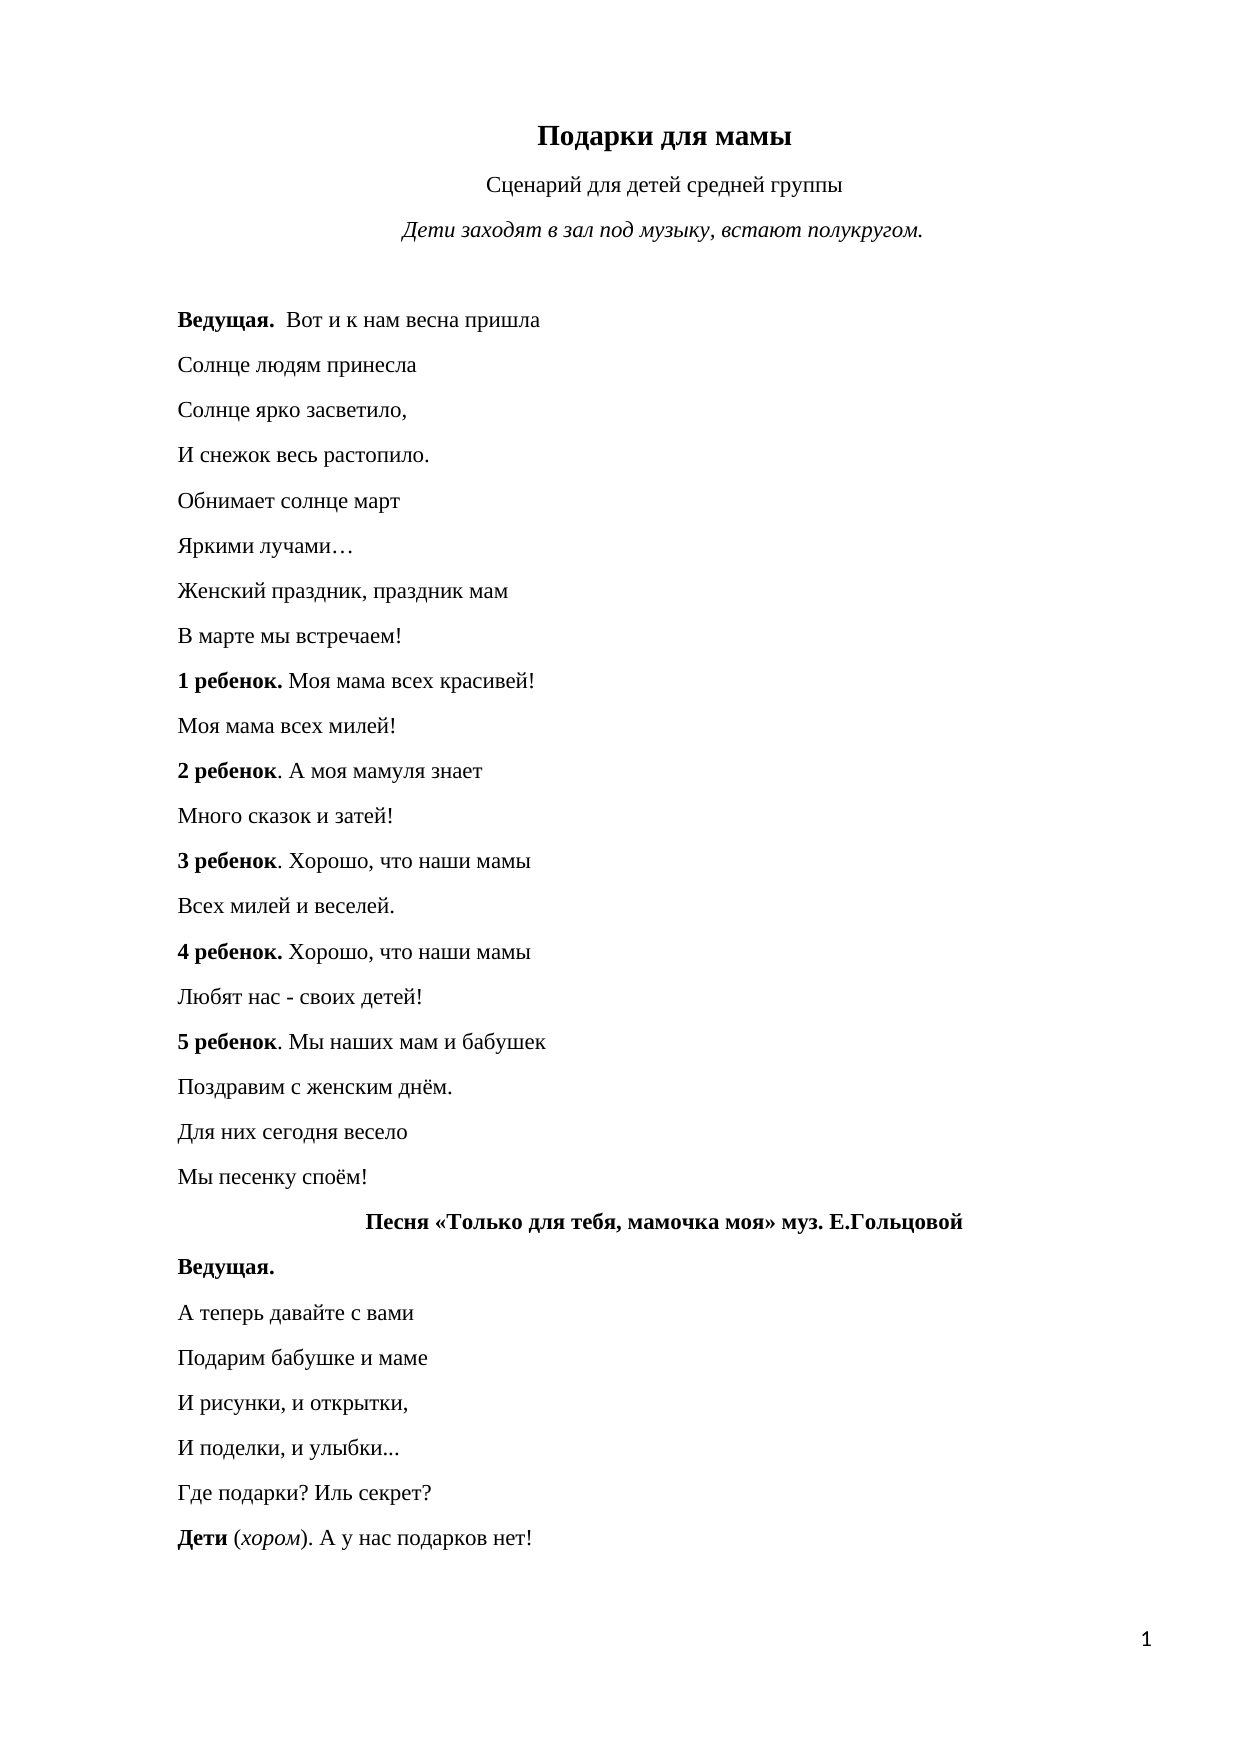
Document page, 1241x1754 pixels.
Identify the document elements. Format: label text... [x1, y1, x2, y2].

text Яркими лучами… [177, 532, 1152, 558]
text Дети (хором). А у нас подарков нет! [177, 1524, 1152, 1550]
text Подарим бабушке и маме [177, 1344, 1152, 1370]
text Солнце ярко засветило, [177, 396, 1152, 423]
text Много сказок и затей! [177, 802, 1152, 829]
text 4 ребенок. Хорошо, что наши мамы [177, 938, 1152, 964]
text 5 ребенок. Мы наших мам и бабушек [177, 1028, 1152, 1054]
text Ведущая. [177, 1253, 1152, 1280]
text Ведущая. Вот и к нам весна пришла [177, 306, 1152, 333]
text Где подарки? Иль секрет? [177, 1479, 1152, 1505]
text 1 ребенок. Моя мама всех красивей! [177, 667, 1152, 693]
text Обнимает солнце март [177, 487, 1152, 513]
text Для них сегодня весело [177, 1118, 1152, 1144]
text Моя мама всех милей! [177, 712, 1152, 738]
text В марте мы встречаем! [177, 622, 1152, 648]
text Солнце людям принесла [177, 351, 1152, 378]
text И поделки, и улыбки... [177, 1434, 1152, 1460]
text Мы песенку споём! [177, 1163, 1152, 1189]
text Женский праздник, праздник мам [177, 577, 1152, 603]
text 3 ребенок. Хорошо, что наши мамы [177, 847, 1152, 874]
text Дети заходят в зал под музыку, встают полукругом. [177, 216, 1152, 242]
text Любят нас - своих детей! [177, 983, 1152, 1009]
text Всех милей и веселей. [177, 893, 1152, 919]
text Поздравим с женским днём. [177, 1073, 1152, 1099]
text Сценарий для детей средней группы [177, 171, 1152, 197]
text Песня «Только для тебя, мамочка моя» муз. Е.Гольцовой [177, 1208, 1152, 1235]
text Подарки для мамы [177, 118, 1152, 152]
text А теперь давайте с вами [177, 1298, 1152, 1325]
text И снежок весь растопило. [177, 442, 1152, 468]
text 2 ребенок. А моя мамуля знает [177, 757, 1152, 784]
text И рисунки, и открытки, [177, 1389, 1152, 1415]
